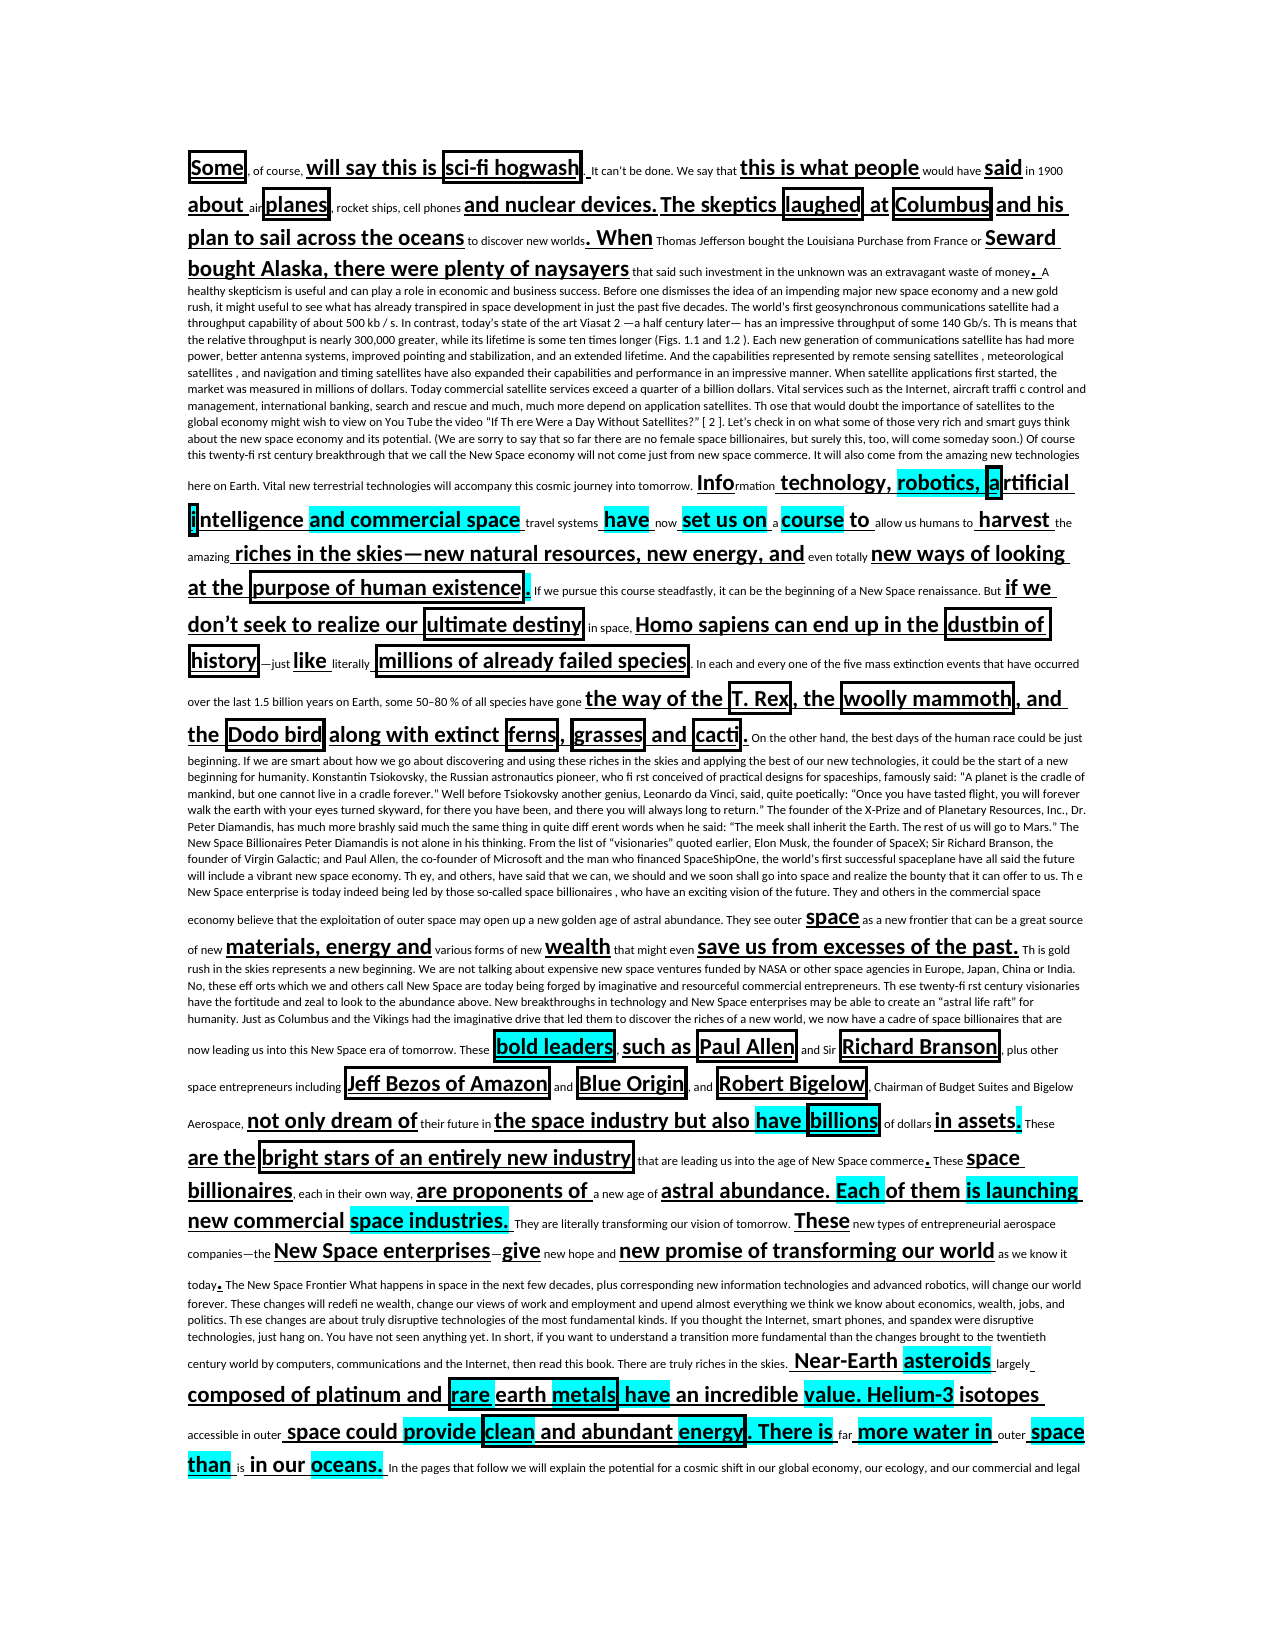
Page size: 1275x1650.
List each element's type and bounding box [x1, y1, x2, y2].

text [187, 150, 1087, 1479]
